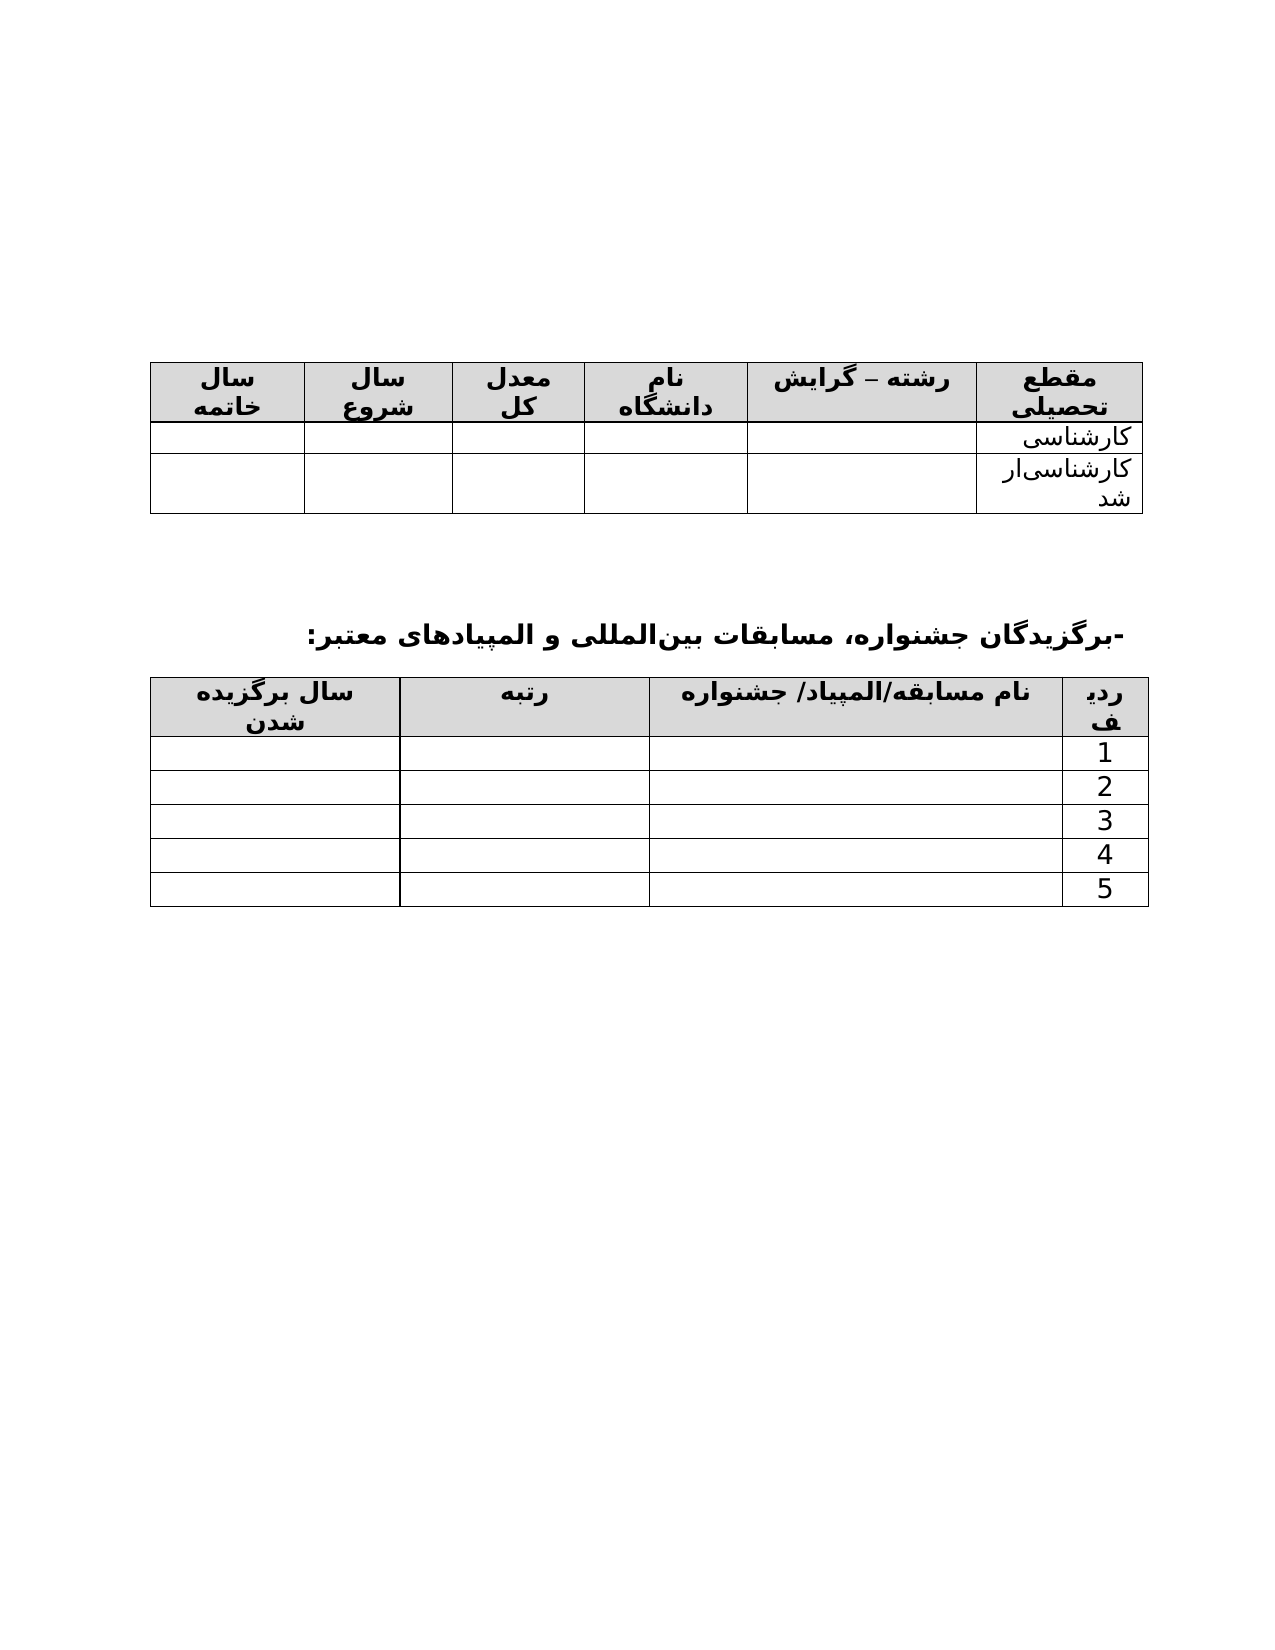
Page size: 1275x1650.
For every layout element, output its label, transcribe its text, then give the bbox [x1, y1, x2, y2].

table_cell [151, 454, 304, 512]
table_header رشته – گرایش [748, 363, 976, 421]
table_cell 2 [1063, 771, 1148, 804]
table_cell [748, 423, 976, 453]
table_cell 4 [1063, 839, 1148, 872]
table_cell [401, 873, 649, 906]
table_header سال برگزیده شدن [151, 678, 399, 736]
table_cell [453, 423, 584, 453]
table_cell 3 [1063, 805, 1148, 838]
table_cell [650, 771, 1062, 804]
table_header رتبه [401, 678, 649, 736]
table_cell [305, 423, 452, 453]
table_header معدل کل [453, 363, 584, 421]
table_cell [151, 805, 399, 838]
table_cell [748, 454, 976, 512]
table_header سال خاتمه [151, 363, 304, 421]
table_cell [650, 873, 1062, 906]
table_cell [401, 805, 649, 838]
table_cell 1 [1063, 737, 1148, 770]
table_cell کارشناسی‌ارشد [977, 454, 1142, 512]
table_cell کارشناسی [977, 423, 1142, 453]
table_cell [650, 737, 1062, 770]
table_cell [305, 454, 452, 512]
table_cell [650, 839, 1062, 872]
table_cell [453, 454, 584, 512]
table_cell [151, 423, 304, 453]
table_cell 5 [1063, 873, 1148, 906]
table_cell [585, 454, 747, 512]
table_cell [650, 805, 1062, 838]
table_header نام مسابقه/المپیاد/ جشنواره [650, 678, 1062, 736]
table_cell [401, 737, 649, 770]
table_cell [151, 737, 399, 770]
table_cell [151, 873, 399, 906]
text -برگزیدگان جشنواره، مسابقات بین‌المللی و المپیادهای معتبر: [150, 619, 1125, 651]
table_header مقطع تحصیلی [977, 363, 1142, 421]
table_cell [401, 771, 649, 804]
table_cell [151, 839, 399, 872]
table_header نام دانشگاه [585, 363, 747, 421]
table_cell [151, 771, 399, 804]
table_cell [585, 423, 747, 453]
table_header سال شروع [305, 363, 452, 421]
table_cell [401, 839, 649, 872]
table_header ردیف [1063, 678, 1148, 736]
